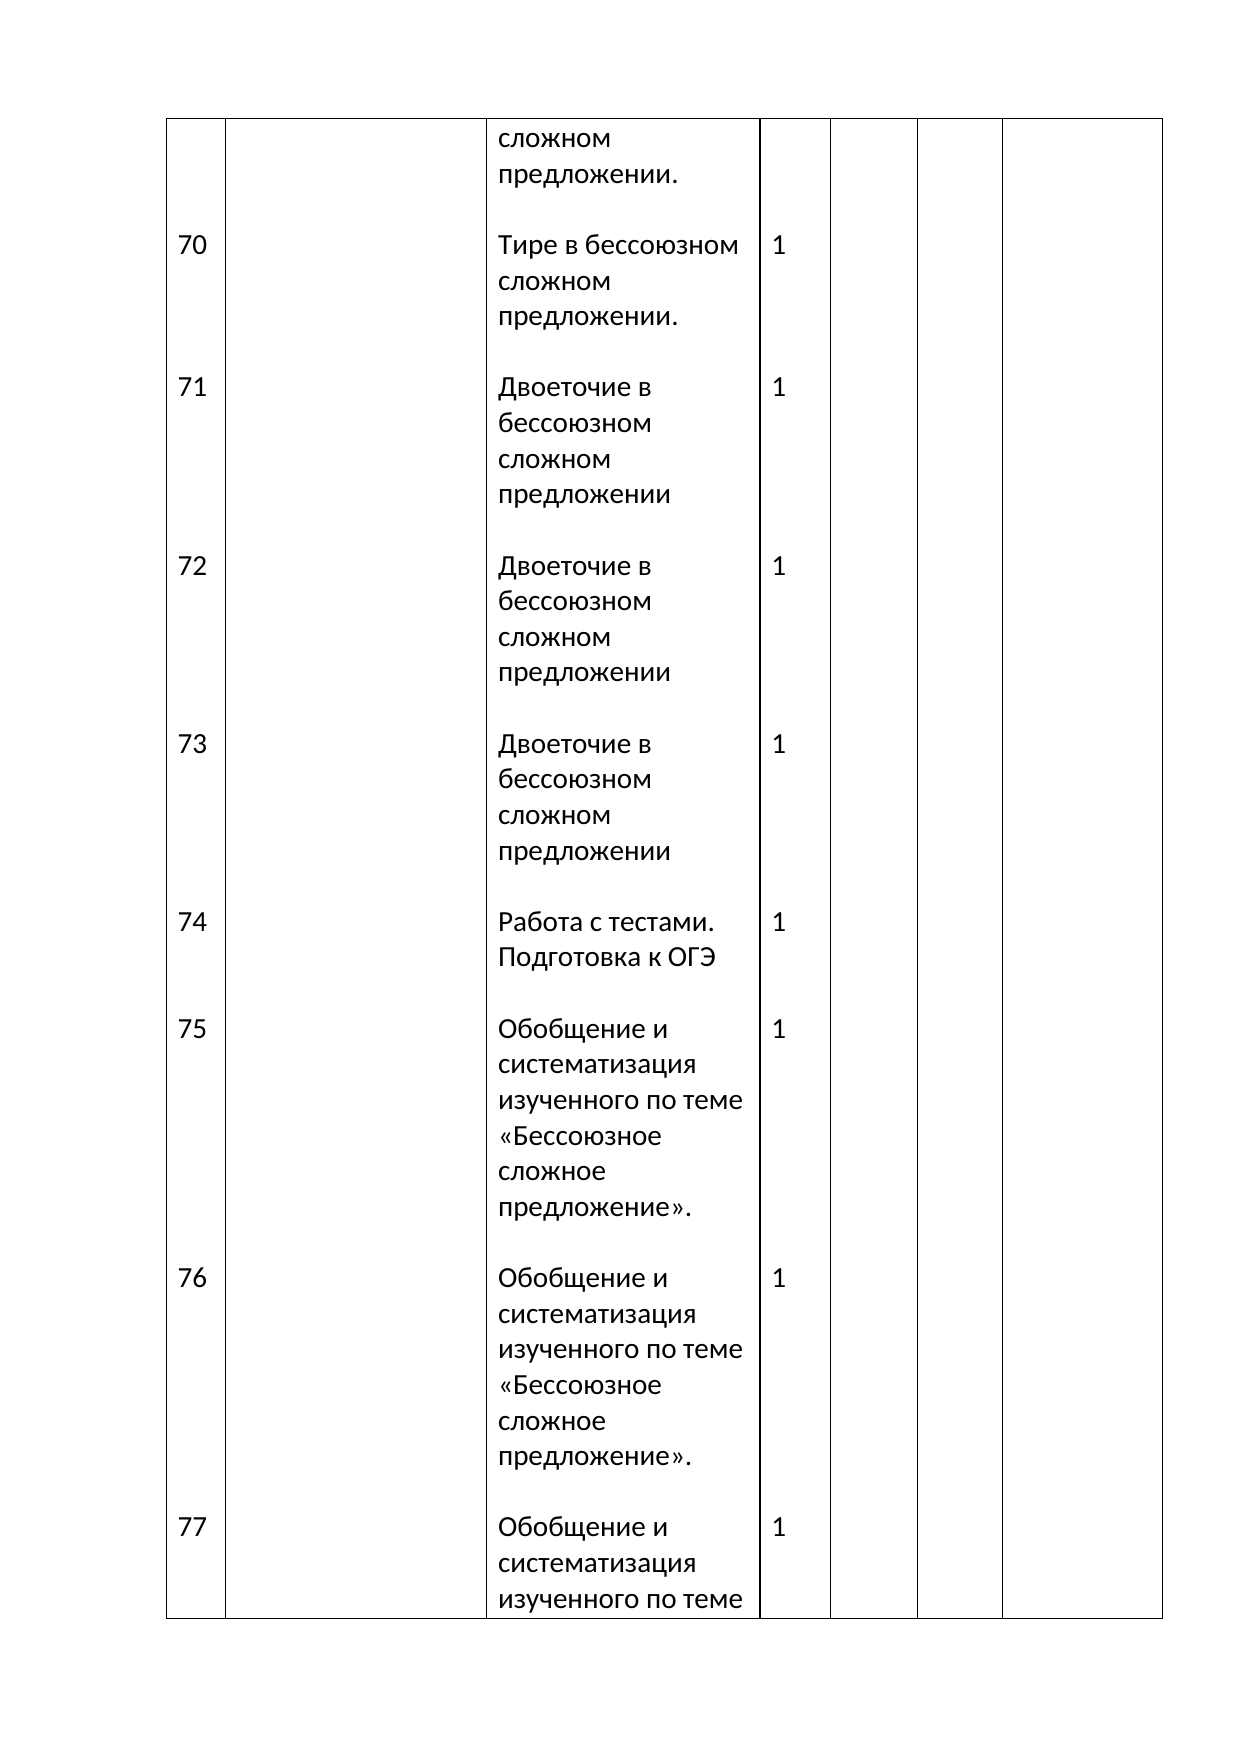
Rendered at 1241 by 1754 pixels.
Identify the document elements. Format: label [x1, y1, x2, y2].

table_cell [226, 119, 486, 1618]
table_cell [1003, 119, 1162, 1618]
table_cell [831, 119, 917, 1618]
table_cell [167, 119, 225, 1618]
table_cell [761, 119, 830, 1618]
table_cell [487, 119, 759, 1618]
table_cell [918, 119, 1002, 1618]
